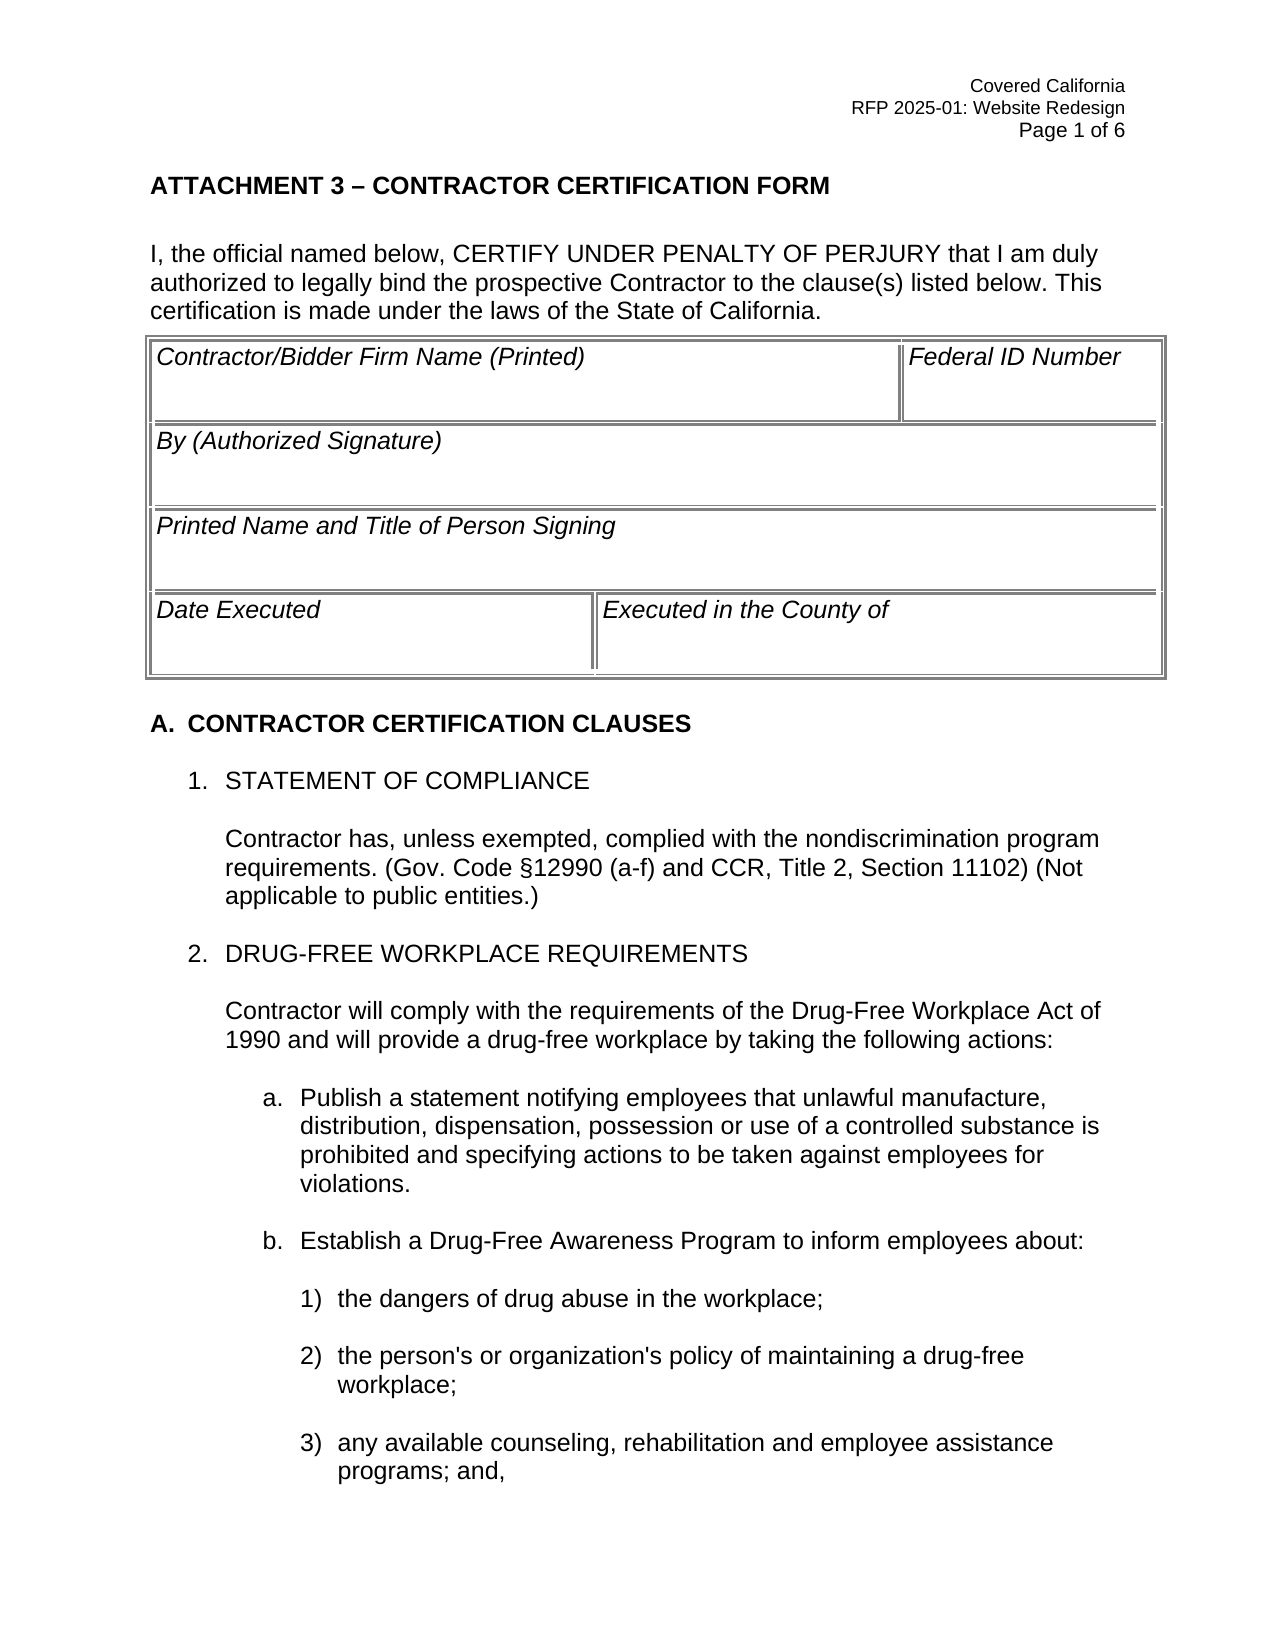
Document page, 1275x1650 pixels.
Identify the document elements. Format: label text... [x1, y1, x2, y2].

table_cell Date Executed [149, 589, 594, 674]
list the person's or organization's policy of maintaining a drug-free workplace; [300, 1341, 1125, 1399]
text I, the official named below, CERTIFY UNDER PENALTY OF PERJURY that I am duly authorized to legally bind the prospective Contractor to the clause(s) listed below. This certification is made under the laws of the State of California. [150, 239, 1125, 325]
table_header Contractor/Bidder Firm Name (Printed) [152, 342, 901, 420]
table_cell Printed Name and Title of Person Signing [149, 505, 1164, 589]
list CONTRACTOR CERTIFICATION CLAUSES [150, 709, 1125, 737]
list any available counseling, rehabilitation and employee assistance programs; and, [300, 1427, 1125, 1485]
text Contractor will comply with the requirements of the Drug-Free Workplace Act of 1990 and will provide a drug-free workplace by taking the following actions: [225, 996, 1125, 1054]
list Publish a statement notifying employees that unlawful manufacture, distribution, dispensation, possession or use of a controlled substance is prohibited and specifying actions to be taken against employees for violations. [262, 1082, 1125, 1197]
text ATTACHMENT 3 – CONTRACTOR CERTIFICATION FORM [150, 171, 1125, 199]
list STATEMENT OF COMPLIANCE [187, 766, 1125, 795]
text Contractor has, unless exempted, complied with the nondiscrimination program requirements. (Gov. Code §12990 (a-f) and CCR, Title 2, Section 11102) (Not applicable to public entities.) [225, 824, 1125, 910]
list DRUG-FREE WORKPLACE REQUIREMENTS [187, 939, 1125, 967]
list Establish a Drug-Free Awareness Program to inform employees about: [262, 1226, 1125, 1255]
list the dangers of drug abuse in the workplace; [300, 1284, 1125, 1312]
table_header Federal ID Number [901, 337, 1164, 420]
table_cell By (Authorized Signature) [149, 420, 1164, 504]
table_cell Executed in the County of [594, 589, 1164, 674]
